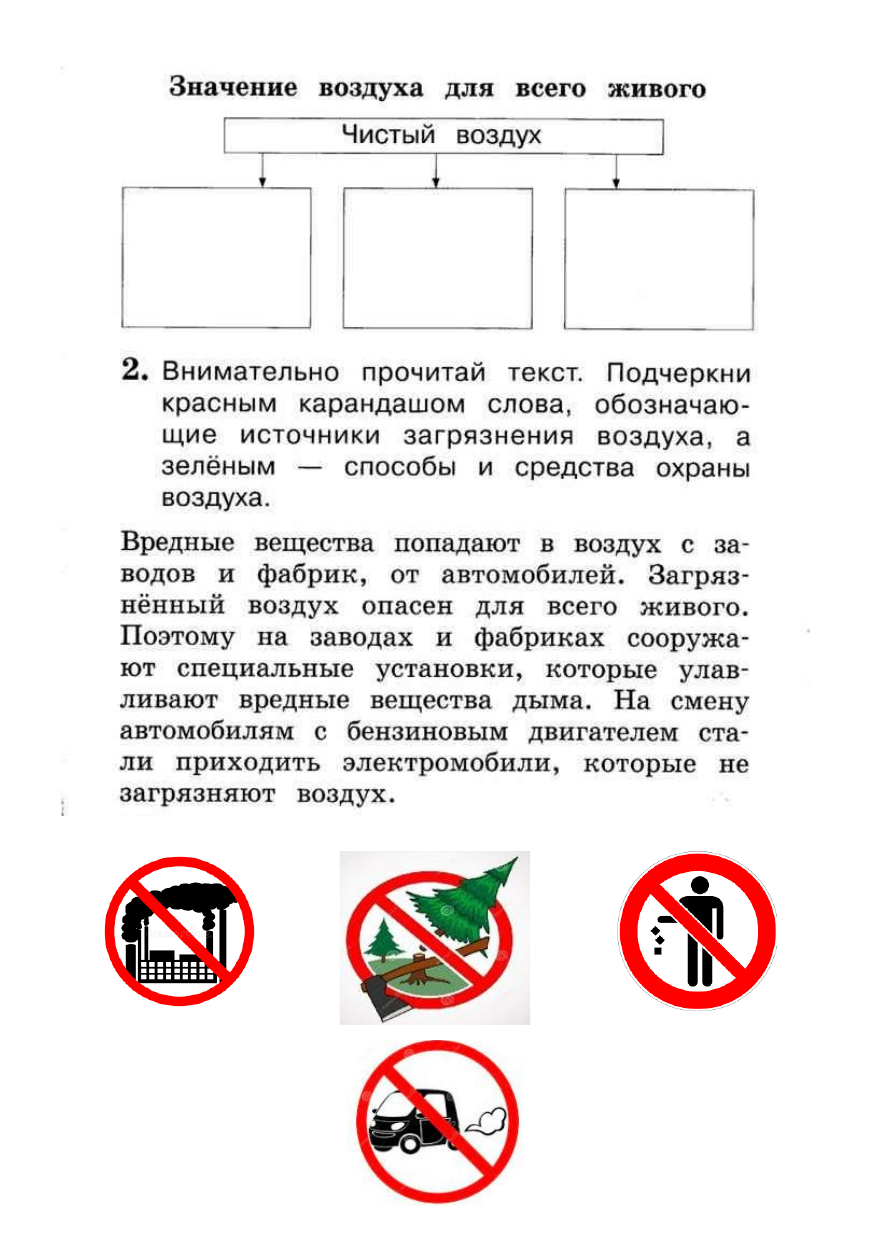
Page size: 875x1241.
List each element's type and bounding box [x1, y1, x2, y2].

picture [60, 59, 814, 816]
picture [93, 845, 265, 1017]
picture [617, 851, 778, 1011]
picture [339, 851, 531, 1025]
picture [346, 1040, 529, 1206]
